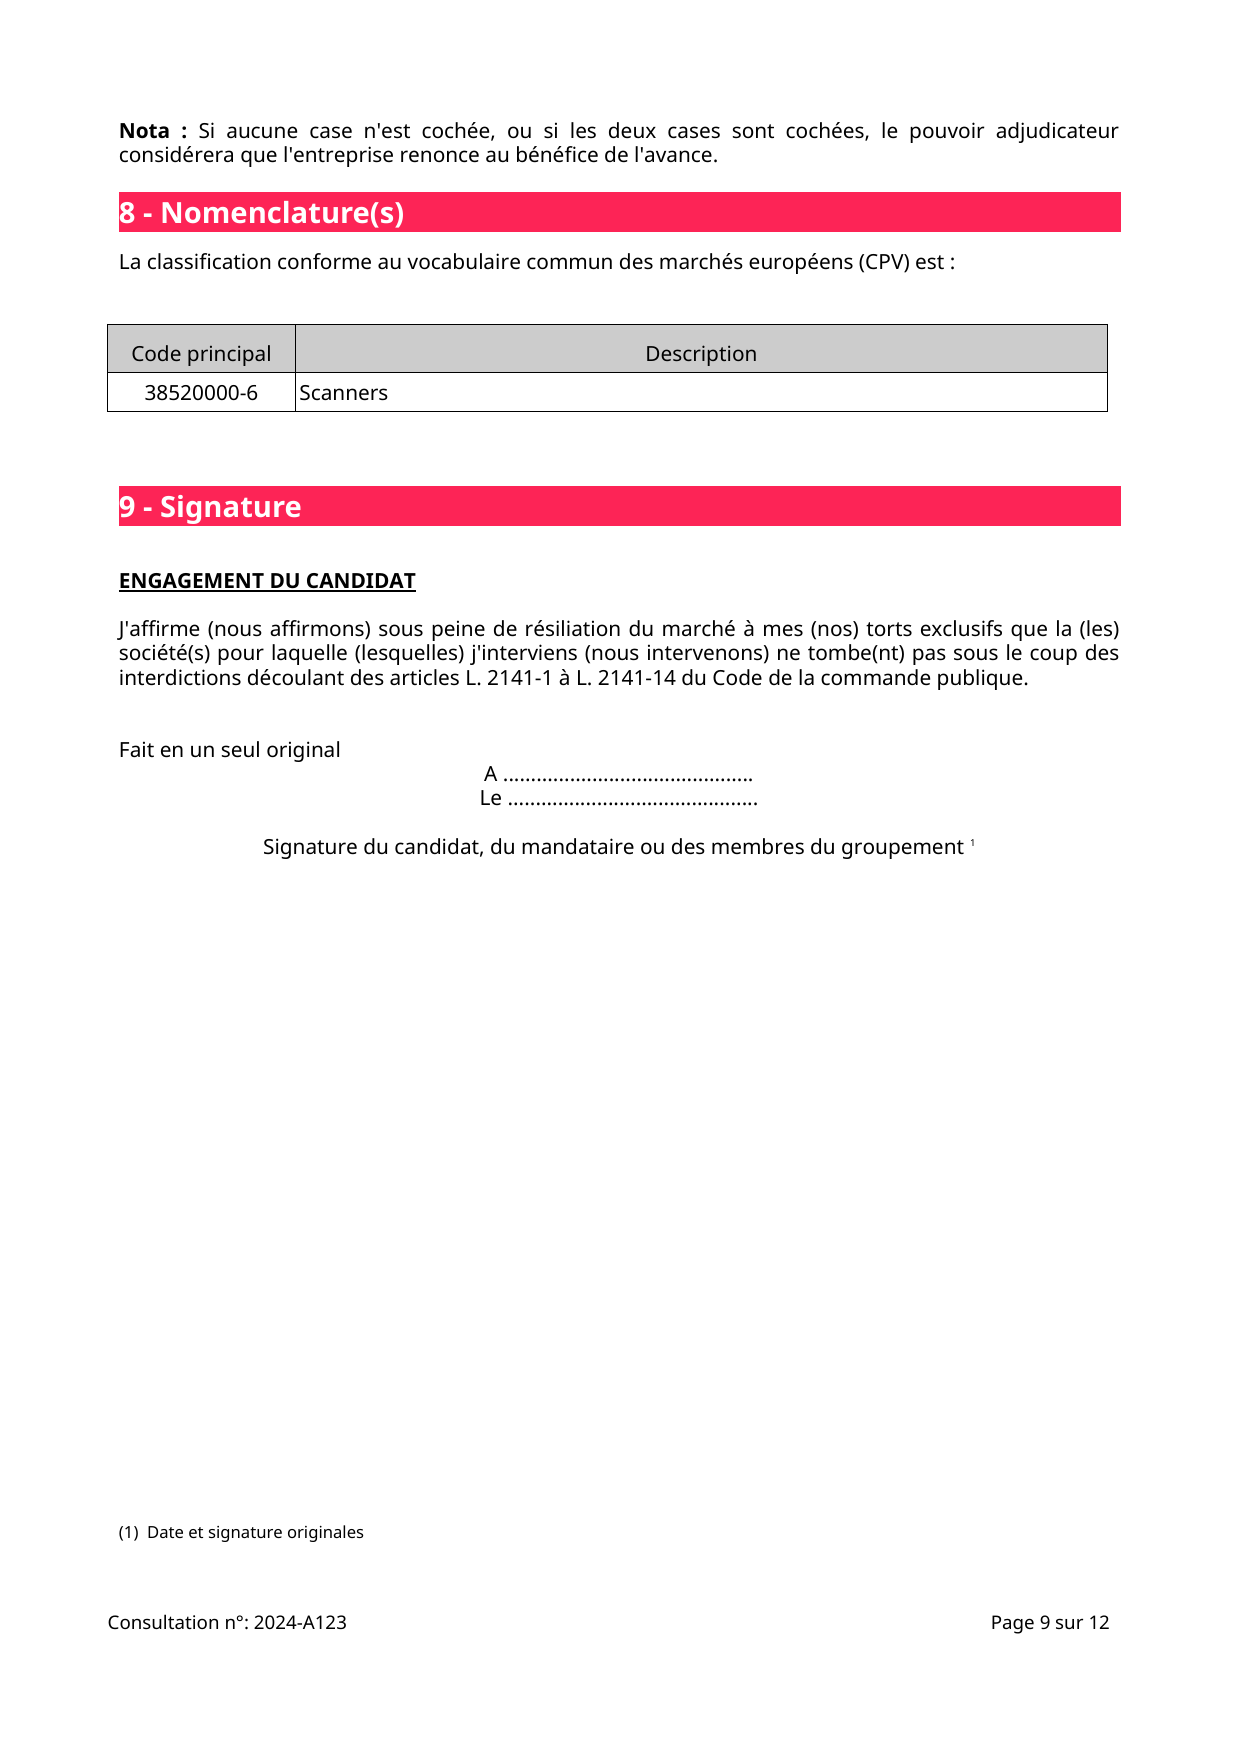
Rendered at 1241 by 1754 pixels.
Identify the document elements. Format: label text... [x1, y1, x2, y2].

text Signature du candidat, du mandataire ou des membres du groupement 1 [119, 835, 1119, 859]
text La classification conforme au vocabulaire commun des marchés européens (CPV) est : [119, 251, 1121, 275]
text J'affirme (nous affirmons) sous peine de résiliation du marché à mes (nos) torts exclusifs que la (les) société(s) pour laquelle (lesquelles) j'interviens (nous intervenons) ne tombe(nt) pas sous le coup des interdictions découlant des articles L. 2141-1 à L. 2141-14 du Code de la commande publique. [119, 617, 1121, 690]
subtitle 8 - Nomenclature(s) [119, 192, 1121, 232]
subtitle 9 - Signature [119, 486, 1121, 526]
text Le ............................................. [119, 787, 1119, 811]
table_cell 38520000-6 [108, 373, 295, 411]
table_header Code principal [108, 325, 295, 372]
text ENGAGEMENT DU CANDIDAT [119, 569, 1121, 593]
table_cell Scanners [296, 373, 1107, 411]
text Fait en un seul original [119, 738, 1121, 762]
text Nota : Si aucune case n'est cochée, ou si les deux cases sont cochées, le pouvoir adjudicateur considérera que l'entreprise renonce au bénéfice de l'avance. [119, 119, 1121, 167]
table_header Description [296, 325, 1107, 372]
text A ............................................. [119, 762, 1119, 787]
